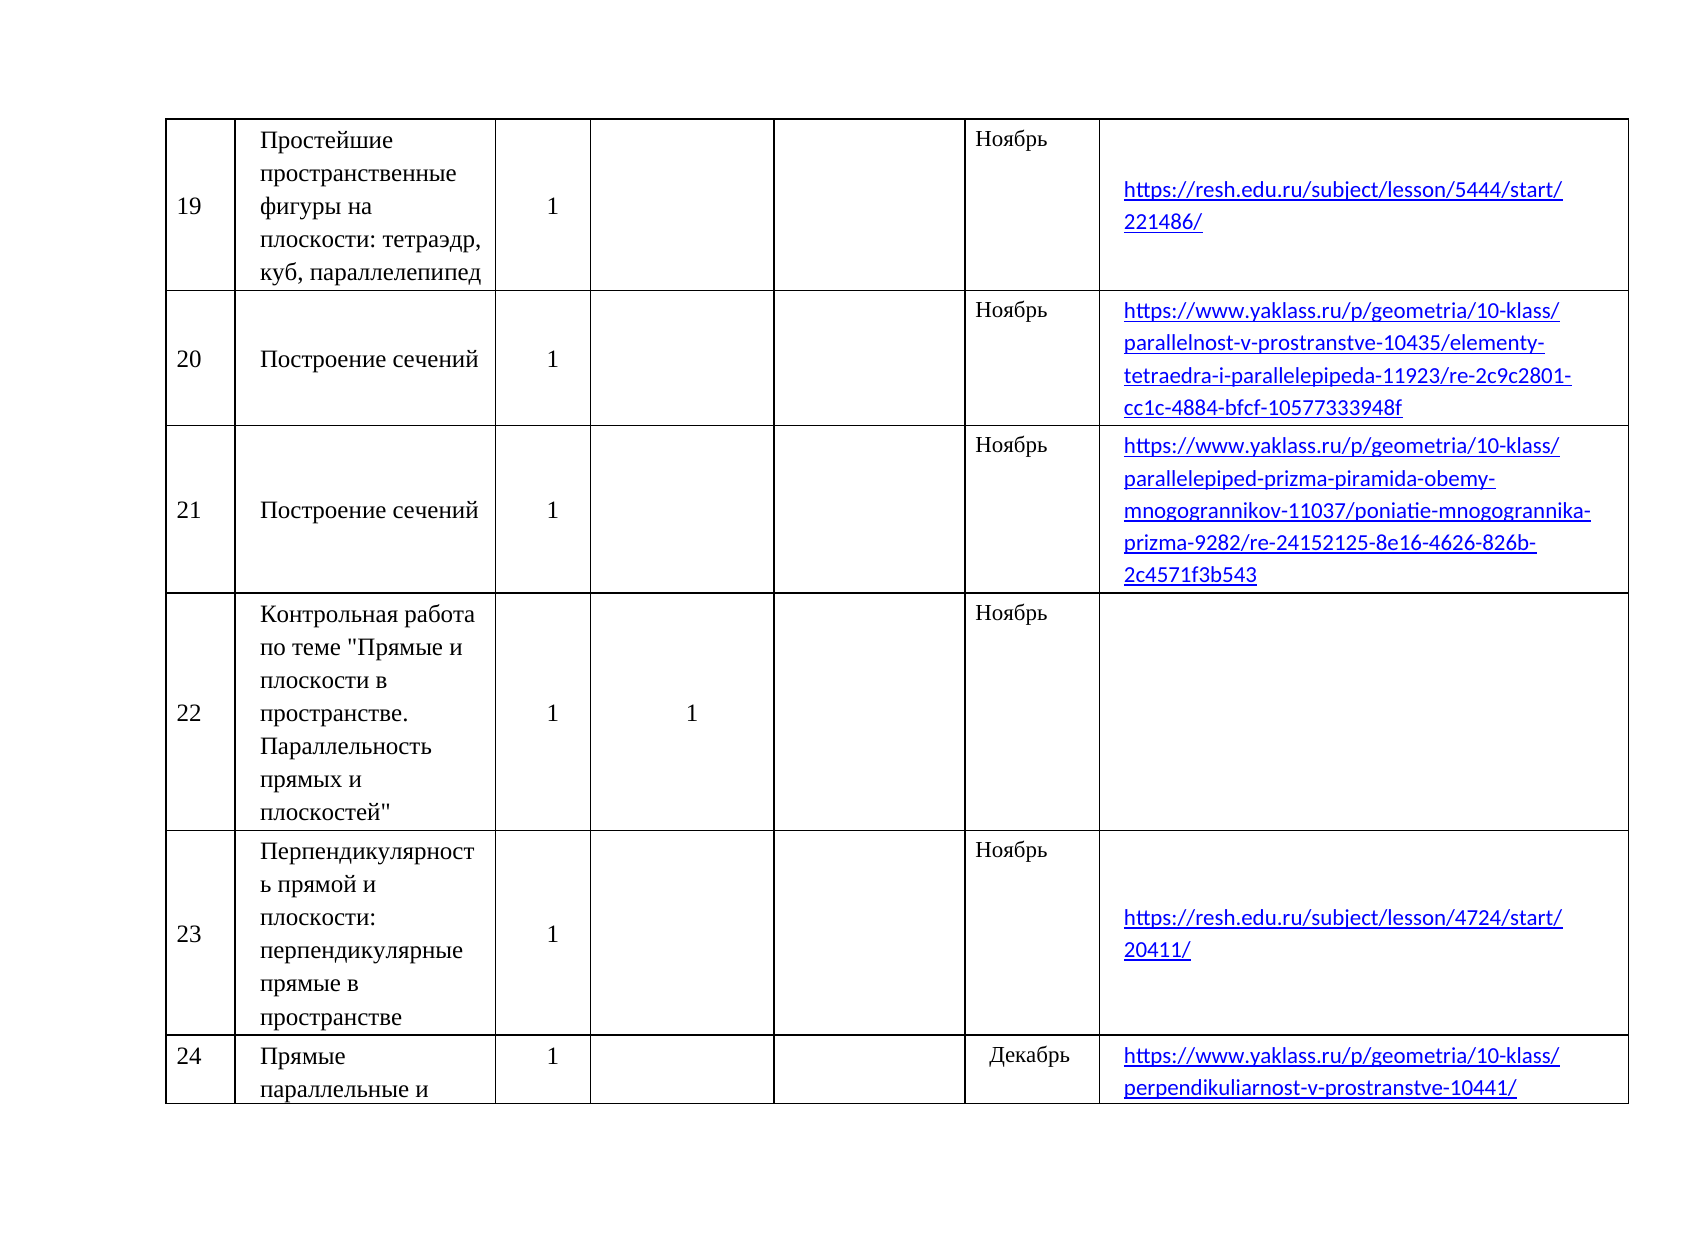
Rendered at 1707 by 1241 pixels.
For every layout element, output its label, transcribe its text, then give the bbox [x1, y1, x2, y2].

table_cell [591, 291, 773, 425]
table_cell Построение сечений [236, 291, 495, 425]
table_cell 21 [167, 426, 234, 592]
table_cell https://resh.edu.ru/subject/lesson/5444/start/221486/ [1100, 120, 1628, 289]
table_cell Ноябрь [966, 831, 1099, 1034]
table_cell 23 [167, 831, 234, 1034]
table_cell [775, 120, 964, 289]
table_cell [775, 594, 964, 830]
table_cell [236, 1036, 495, 1103]
table_cell 1 [496, 831, 590, 1034]
table_cell https://resh.edu.ru/subject/lesson/4724/start/20411/ [1100, 831, 1628, 1034]
table_cell Контрольная работа по теме "Прямые и плоскости в пространстве. Параллельность прямых и плоскостей" [236, 594, 495, 830]
table_cell 1 [496, 120, 590, 289]
table_cell https://www.yaklass.ru/p/geometria/10-klass/parallelepiped-prizma-piramida-obemy-mnogogrannikov-11037/poniatie-mnogogrannika-prizma-9282/re-24152125-8e16-4626-826b-2c4571f3b543 [1100, 426, 1628, 592]
table_cell 19 [167, 120, 234, 289]
table_cell [591, 426, 773, 592]
table_cell Перпендикулярность прямой и плоскости: перпендикулярные прямые в пространстве [236, 831, 495, 1034]
table_cell https://www.yaklass.ru/p/geometria/10-klass/parallelnost-v-prostranstve-10435/elementy-tetraedra-i-parallelepipeda-11923/re-2c9c2801-cc1c-4884-bfcf-10577333948f [1100, 291, 1628, 425]
table_cell 22 [167, 594, 234, 830]
table_cell 24 [167, 1036, 234, 1103]
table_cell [1100, 1036, 1628, 1103]
table_cell 1 [496, 1036, 590, 1103]
table_cell [591, 120, 773, 289]
table_cell Декабрь [966, 1036, 1099, 1103]
table_cell 1 [591, 594, 773, 830]
table_cell Ноябрь [966, 120, 1099, 289]
table_cell [591, 1036, 773, 1103]
table_cell [1100, 594, 1628, 830]
table_cell 1 [496, 426, 590, 592]
table_cell [775, 426, 964, 592]
table_cell [591, 831, 773, 1034]
table_cell Ноябрь [966, 594, 1099, 830]
table_cell Построение сечений [236, 426, 495, 592]
table_cell 20 [167, 291, 234, 425]
table_cell [775, 831, 964, 1034]
table_cell [775, 291, 964, 425]
table_cell Простейшие пространственные фигуры на плоскости: тетраэдр, куб, параллелепипед [236, 120, 495, 289]
table_cell [775, 1036, 964, 1103]
table_cell 1 [496, 594, 590, 830]
table_cell 1 [496, 291, 590, 425]
table_cell Ноябрь [966, 291, 1099, 425]
table_cell Ноябрь [966, 426, 1099, 592]
